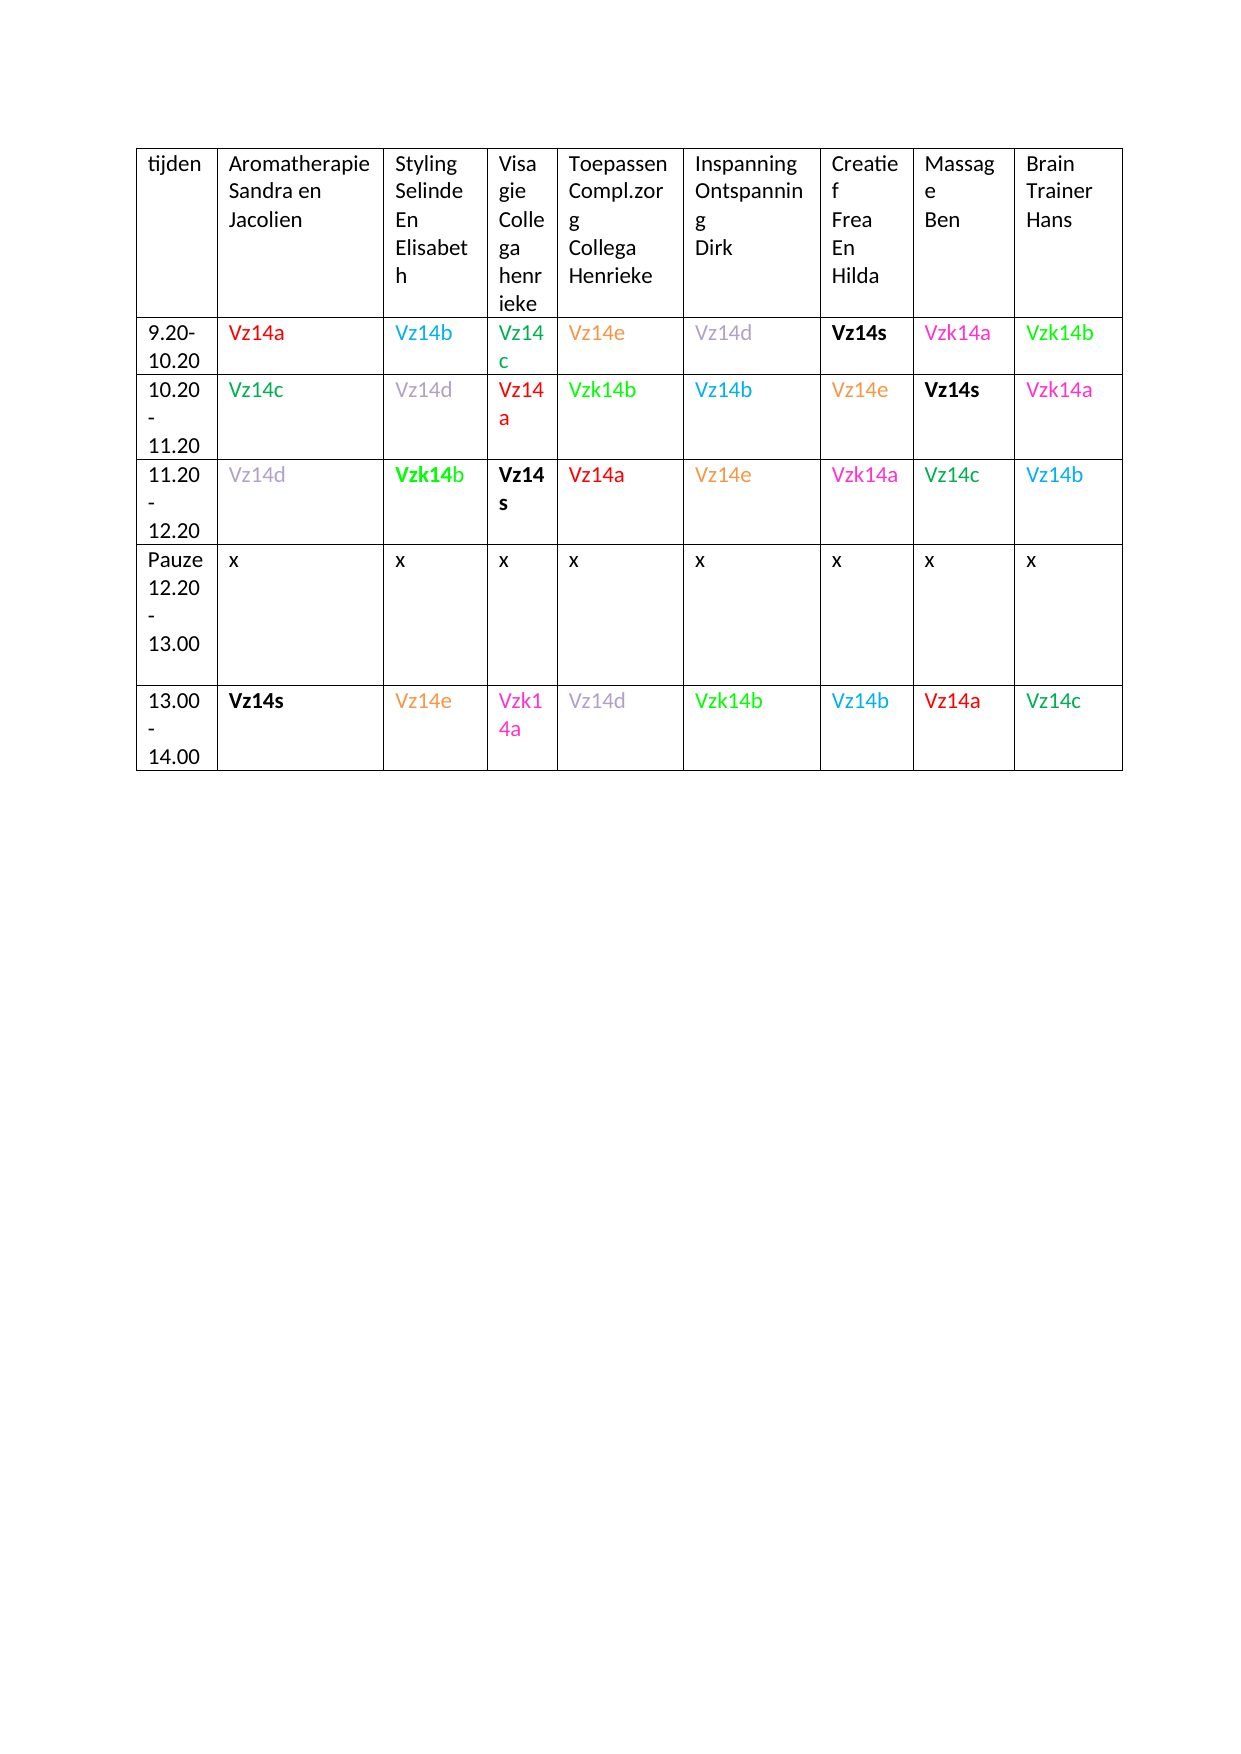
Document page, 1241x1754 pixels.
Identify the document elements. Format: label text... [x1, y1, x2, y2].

table_cell Vz14c [218, 375, 383, 459]
table_cell Vz14e [384, 686, 487, 770]
table_cell x [384, 545, 487, 685]
table_cell Vz14b [684, 375, 820, 459]
table_cell Vz14s [488, 460, 557, 544]
table_header Inspanning Ontspanning Dirk [684, 149, 820, 317]
table_cell Vz14s [914, 375, 1014, 459]
table_header Creatief Frea En Hilda [821, 149, 913, 317]
table_cell x [914, 545, 1014, 685]
table_cell Vz14s [821, 318, 913, 374]
table_cell Vz14d [684, 318, 820, 374]
table_cell Vzk14b [384, 460, 487, 544]
table_cell Vz14c [1015, 686, 1122, 770]
table_cell Vz14b [384, 318, 487, 374]
table_cell Vz14d [218, 460, 383, 544]
table_cell Vz14a [914, 686, 1014, 770]
table_cell 9.20- 10.20 [137, 318, 217, 374]
table_cell x [821, 545, 913, 685]
table_cell Vz14e [821, 375, 913, 459]
table_cell Vz14s [218, 686, 383, 770]
table_cell x [558, 545, 683, 685]
table_header Brain Trainer Hans [1015, 149, 1122, 317]
table_cell x [684, 545, 820, 685]
table_header Toepassen Compl.zorg Collega Henrieke [558, 149, 683, 317]
table_cell Vz14a [218, 318, 383, 374]
table_cell 11.20- 12.20 [137, 460, 217, 544]
table_header Styling Selinde En Elisabeth [384, 149, 487, 317]
table_cell x [1015, 545, 1122, 685]
table_cell Vz14b [821, 686, 913, 770]
table_cell Vz14d [384, 375, 487, 459]
table_cell Vzk14a [914, 318, 1014, 374]
table_cell Vzk14a [821, 460, 913, 544]
table_cell 10.20- 11.20 [137, 375, 217, 459]
table_cell 13.00- 14.00 [137, 686, 217, 770]
table_header Aromatherapie Sandra en Jacolien [218, 149, 383, 317]
table_cell Vzk14b [558, 375, 683, 459]
table_cell Pauze 12.20- 13.00 [137, 545, 217, 685]
table_cell Vz14e [558, 318, 683, 374]
table_cell Vzk14b [684, 686, 820, 770]
table_cell x [218, 545, 383, 685]
table_cell Vz14a [488, 375, 557, 459]
table_cell Vz14a [558, 460, 683, 544]
table_header tijden [137, 149, 217, 317]
table_header Visagie Collega henrieke [488, 149, 557, 317]
table_cell Vz14d [558, 686, 683, 770]
table_cell Vz14e [684, 460, 820, 544]
table_cell Vzk14b [1015, 318, 1122, 374]
table_cell Vz14b [1015, 460, 1122, 544]
table_cell Vzk14a [1015, 375, 1122, 459]
table_cell x [488, 545, 557, 685]
table_header Massage Ben [914, 149, 1014, 317]
table_cell Vz14c [914, 460, 1014, 544]
table_cell Vzk14a [488, 686, 557, 770]
table_cell Vz14c [488, 318, 557, 374]
